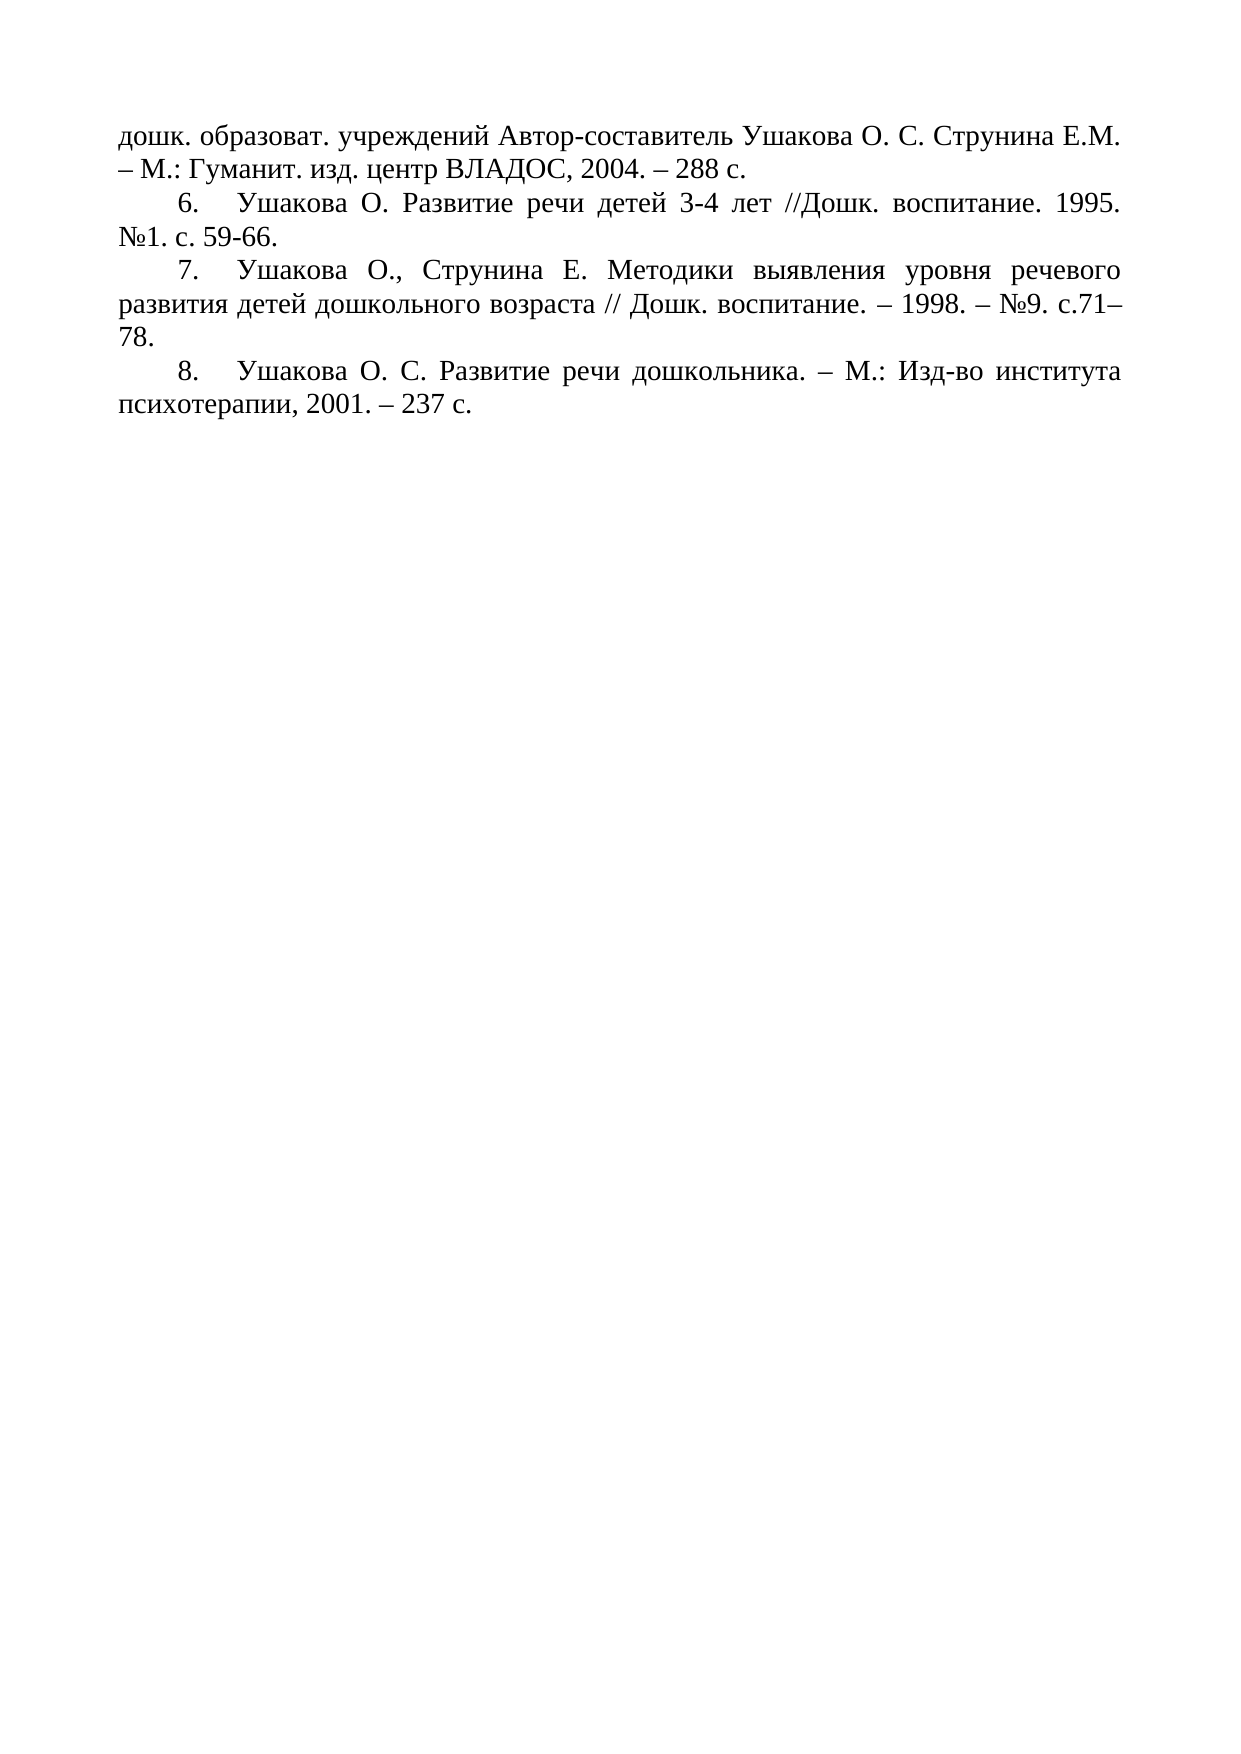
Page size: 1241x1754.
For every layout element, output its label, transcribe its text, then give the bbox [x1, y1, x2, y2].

list Ушакова О. Развитие речи детей 3-4 лет //Дошк. воспитание. 1995. №1. с. 59-66. [118, 185, 1122, 252]
list Ушакова О. С. Развитие речи дошкольника. – М.: Изд-во института психотерапии, 2001. – 237 с. [118, 353, 1122, 420]
list Ушакова О., Струнина Е. Методики выявления уровня речевого развития детей дошкольного возраста // Дошк. воспитание. – 1998. – №9. с.71–78. [118, 252, 1122, 353]
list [118, 118, 1122, 185]
